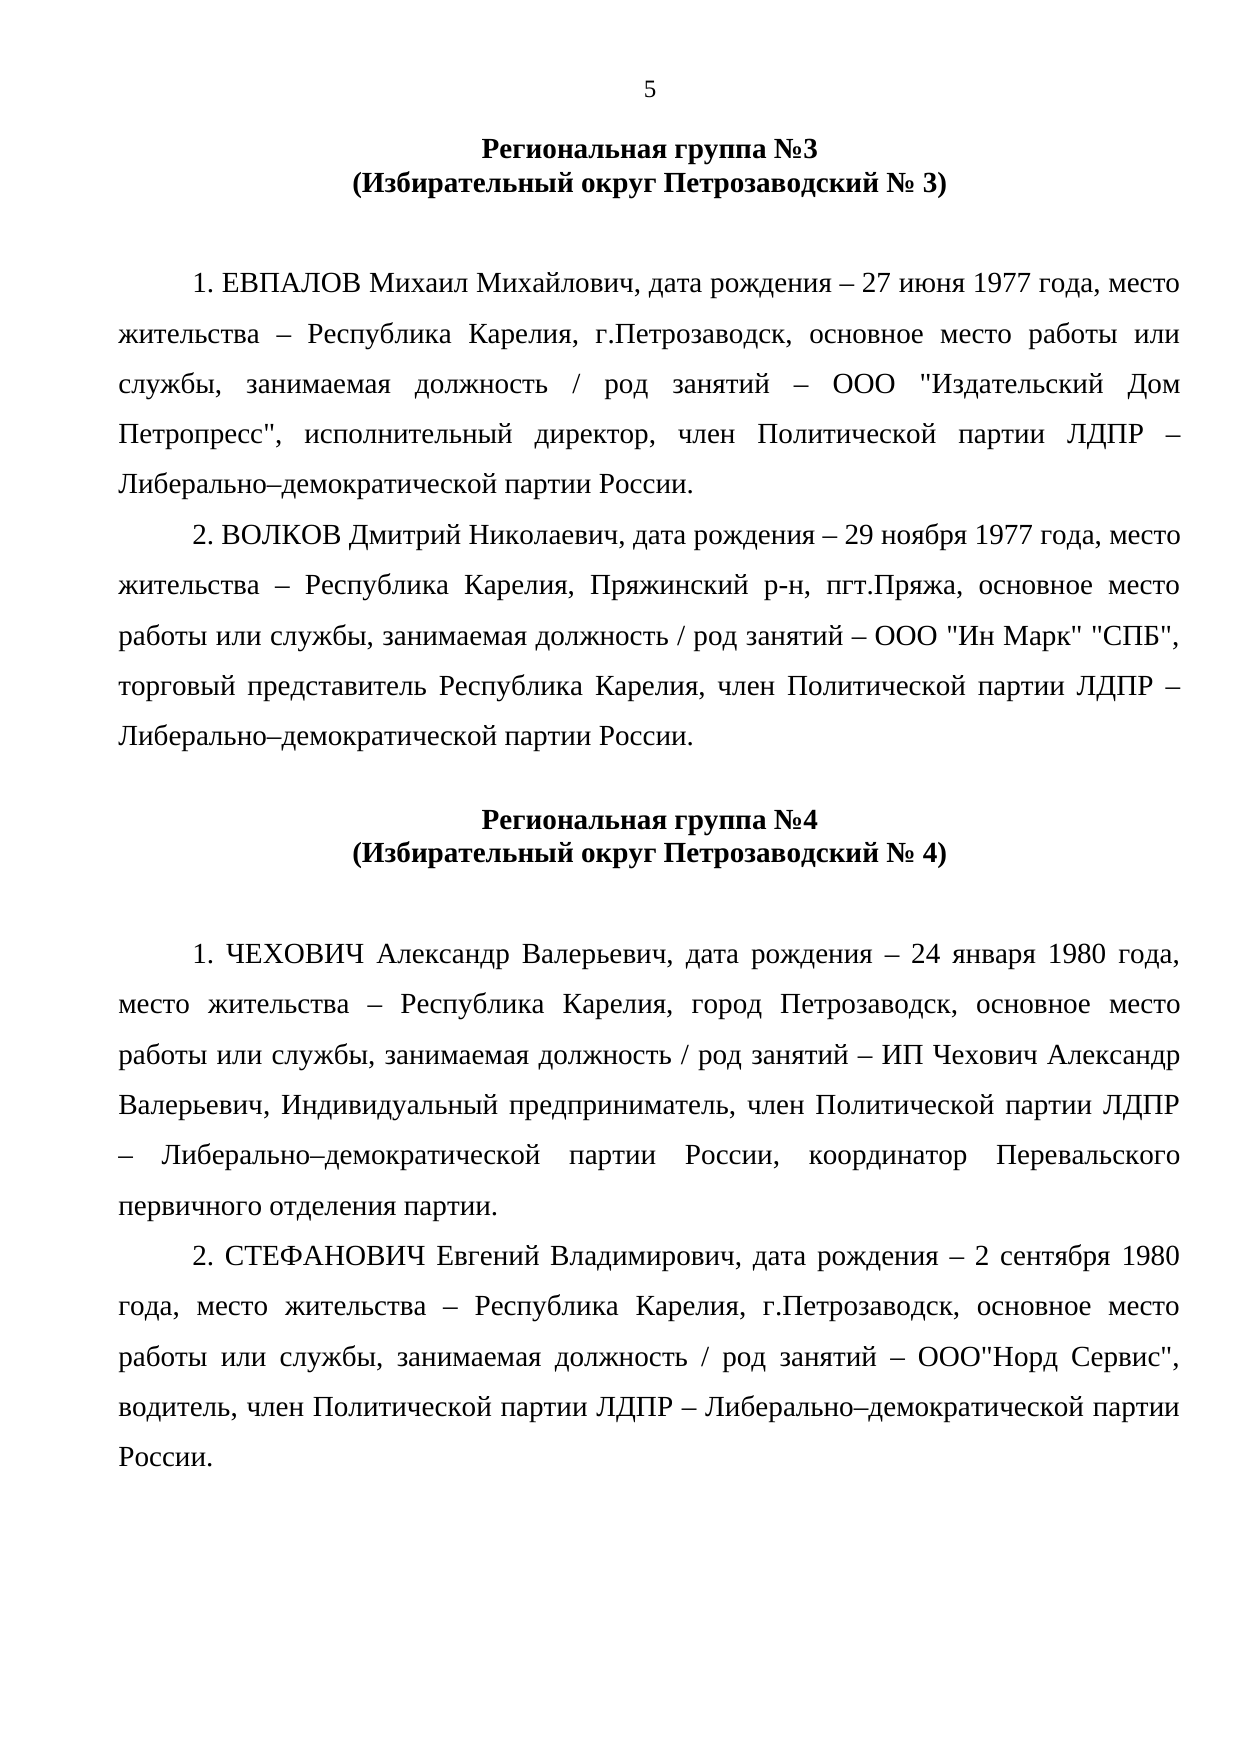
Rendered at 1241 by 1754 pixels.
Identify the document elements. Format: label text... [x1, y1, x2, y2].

text 2. СТЕФАНОВИЧ Евгений Владимирович, дата рождения – 2 сентября 1980 года, место жительства – Республика Карелия, г.Петрозаводск, основное место работы или службы, занимаемая должность / род занятий – ООО"Норд Сервис", водитель, член Политической партии ЛДПР – Либерально–демократической партии России. [118, 1238, 1181, 1473]
text Региональная группа №3 [118, 131, 1181, 165]
text 1. ЕВПАЛОВ Михаил Михайлович, дата рождения – 27 июня 1977 года, место жительства – Республика Карелия, г.Петрозаводск, основное место работы или службы, занимаемая должность / род занятий – ООО "Издательский Дом Петропресс", исполнительный директор, член Политической партии ЛДПР – Либерально–демократической партии России. [118, 265, 1181, 500]
text 1. ЧЕХОВИЧ Александр Валерьевич, дата рождения – 24 января 1980 года, место жительства – Республика Карелия, город Петрозаводск, основное место работы или службы, занимаемая должность / род занятий – ИП Чехович Александр Валерьевич, Индивидуальный предприниматель, член Политической партии ЛДПР – Либерально–демократической партии России, координатор Перевальского первичного отделения партии. [118, 936, 1181, 1221]
text (Избирательный округ Петрозаводский № 3) [118, 165, 1181, 198]
text (Избирательный округ Петрозаводский № 4) [118, 836, 1181, 869]
text 2. ВОЛКОВ Дмитрий Николаевич, дата рождения – 29 ноября 1977 года, место жительства – Республика Карелия, Пряжинский р-н, пгт.Пряжа, основное место работы или службы, занимаемая должность / род занятий – ООО "Ин Марк" "СПБ", торговый представитель Республика Карелия, член Политической партии ЛДПР – Либерально–демократической партии России. [118, 517, 1181, 752]
text Региональная группа №4 [118, 802, 1181, 836]
